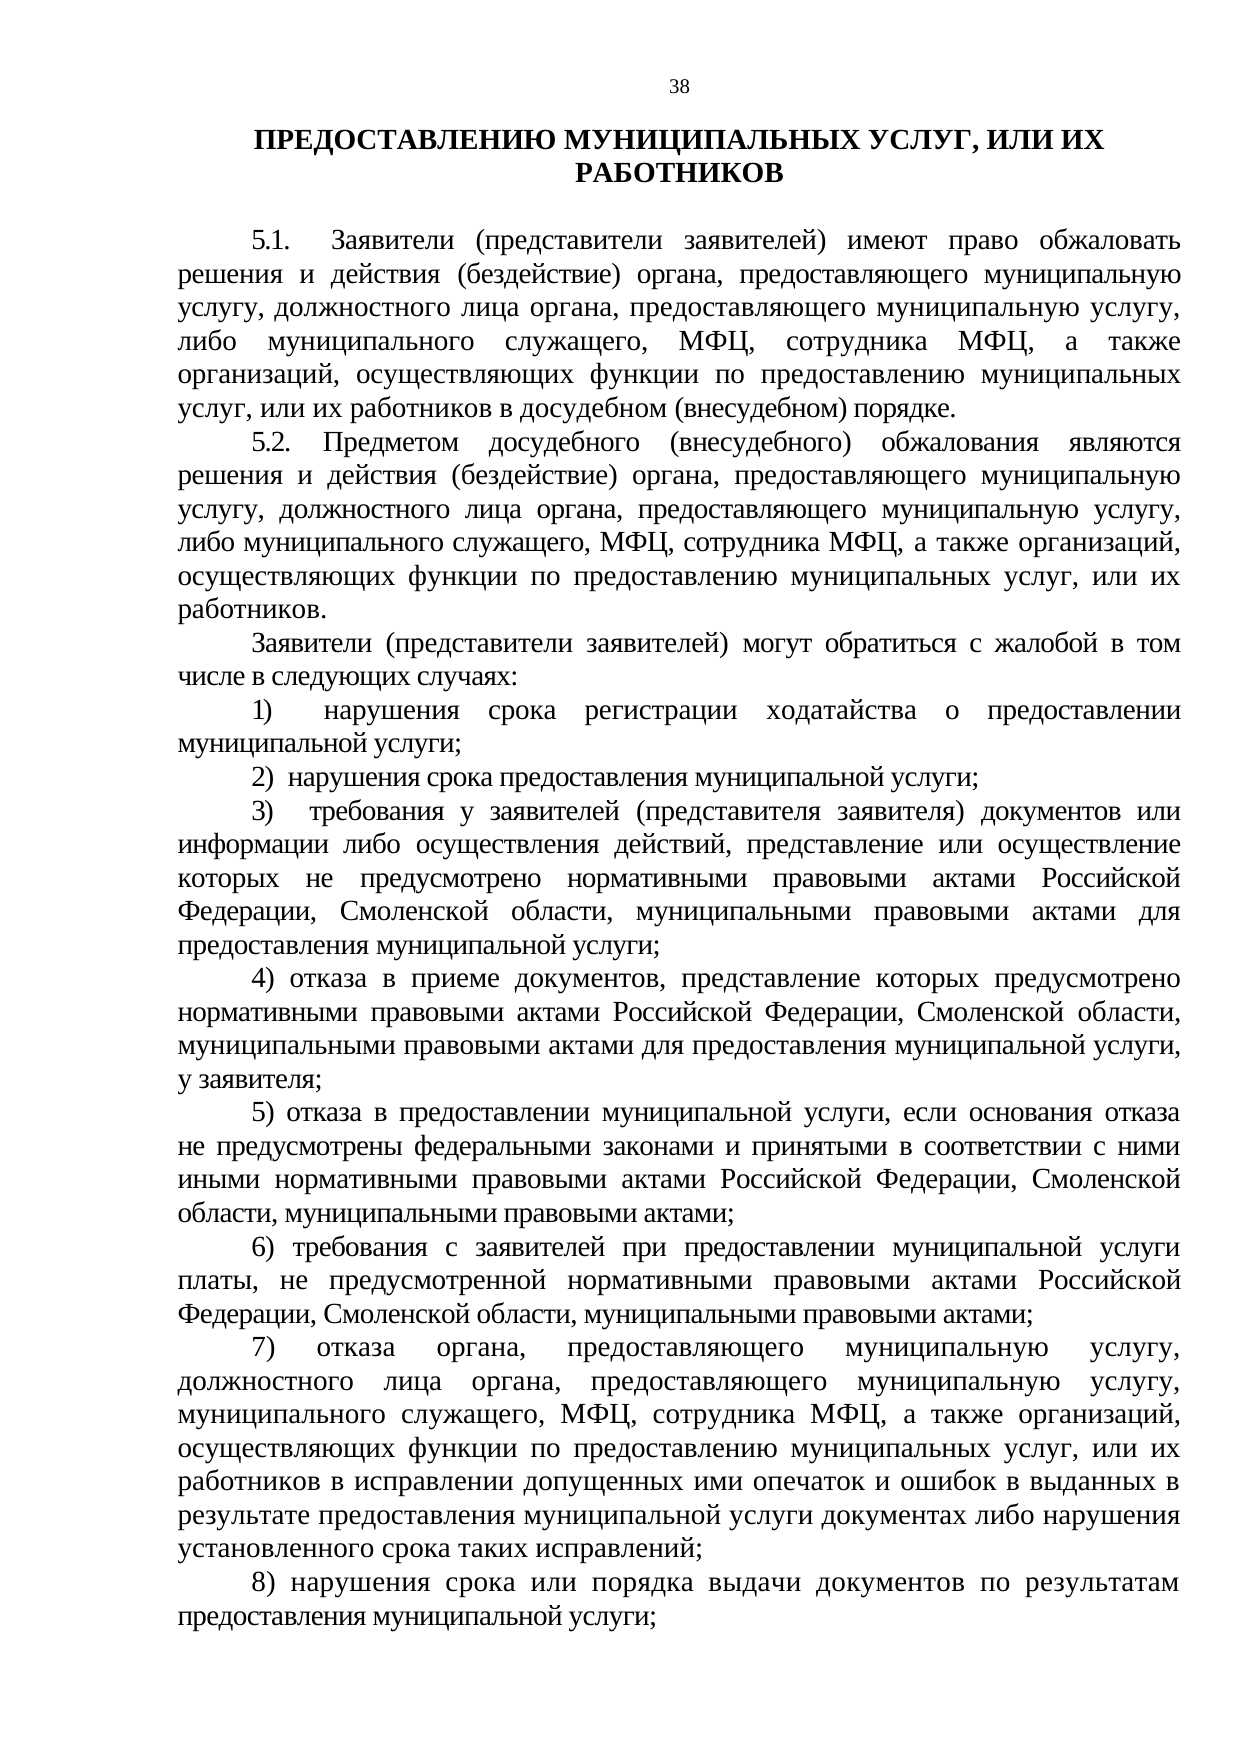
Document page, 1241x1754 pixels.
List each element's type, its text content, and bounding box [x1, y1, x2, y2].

list 2) нарушения срока предоставления муниципальной услуги; [177, 759, 1181, 793]
list 3) требования у заявителей (представителя заявителя) документов или информации либо осуществления действий, представление или осуществление которых не предусмотрено нормативными правовыми актами Российской Федерации, Смоленской области, муниципальными правовыми актами для предоставления муниципальной услуги; [177, 793, 1181, 960]
list 4) отказа в приеме документов, представление которых предусмотрено нормативными правовыми актами Российской Федерации, Смоленской области, муниципальными правовыми актами для предоставления муниципальной услуги, у заявителя; [177, 960, 1181, 1094]
list 6) требования с заявителей при предоставлении муниципальной услуги платы, не предусмотренной нормативными правовыми актами Российской Федерации, Смоленской области, муниципальными правовыми актами; [177, 1229, 1181, 1329]
list 1) нарушения срока регистрации ходатайства о предоставлении муниципальной услуги; [177, 692, 1181, 759]
text 7) отказа органа, предоставляющего муниципальную услугу, должностного лица органа, предоставляющего муниципальную услугу, муниципального служащего, МФЦ, сотрудника МФЦ, а также организаций, осуществляющих функции по предоставлению муниципальных услуг, или их работников в исправлении допущенных ими опечаток и ошибок в выданных в результате предоставления муниципальной услуги документах либо нарушения установленного срока таких исправлений; [177, 1329, 1181, 1564]
list 5) отказа в предоставлении муниципальной услуги, если основания отказа не предусмотрены федеральными законами и принятыми в соответствии с ними иными нормативными правовыми актами Российской Федерации, Смоленской области, муниципальными правовыми актами; [177, 1094, 1181, 1229]
text 5.2. Предметом досудебного (внесудебного) обжалования являются решения и действия (бездействие) органа, предоставляющего муниципальную услугу, должностного лица органа, предоставляющего муниципальную услугу, либо муниципального служащего, МФЦ, сотрудника МФЦ, а также организаций, осуществляющих функции по предоставлению муниципальных услуг, или их работников. [177, 424, 1181, 625]
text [177, 122, 1181, 189]
text 5.1. Заявители (представители заявителей) имеют право обжаловать решения и действия (бездействие) органа, предоставляющего муниципальную услугу, должностного лица органа, предоставляющего муниципальную услугу, либо муниципального служащего, МФЦ, сотрудника МФЦ, а также организаций, осуществляющих функции по предоставлению муниципальных услуг, или их работников в досудебном (внесудебном) порядке. [177, 222, 1181, 424]
list 8) нарушения срока или порядка выдачи документов по результатам предоставления муниципальной услуги; [177, 1564, 1181, 1631]
list Заявители (представители заявителей) могут обратиться с жалобой в том числе в следующих случаях: [177, 625, 1181, 692]
